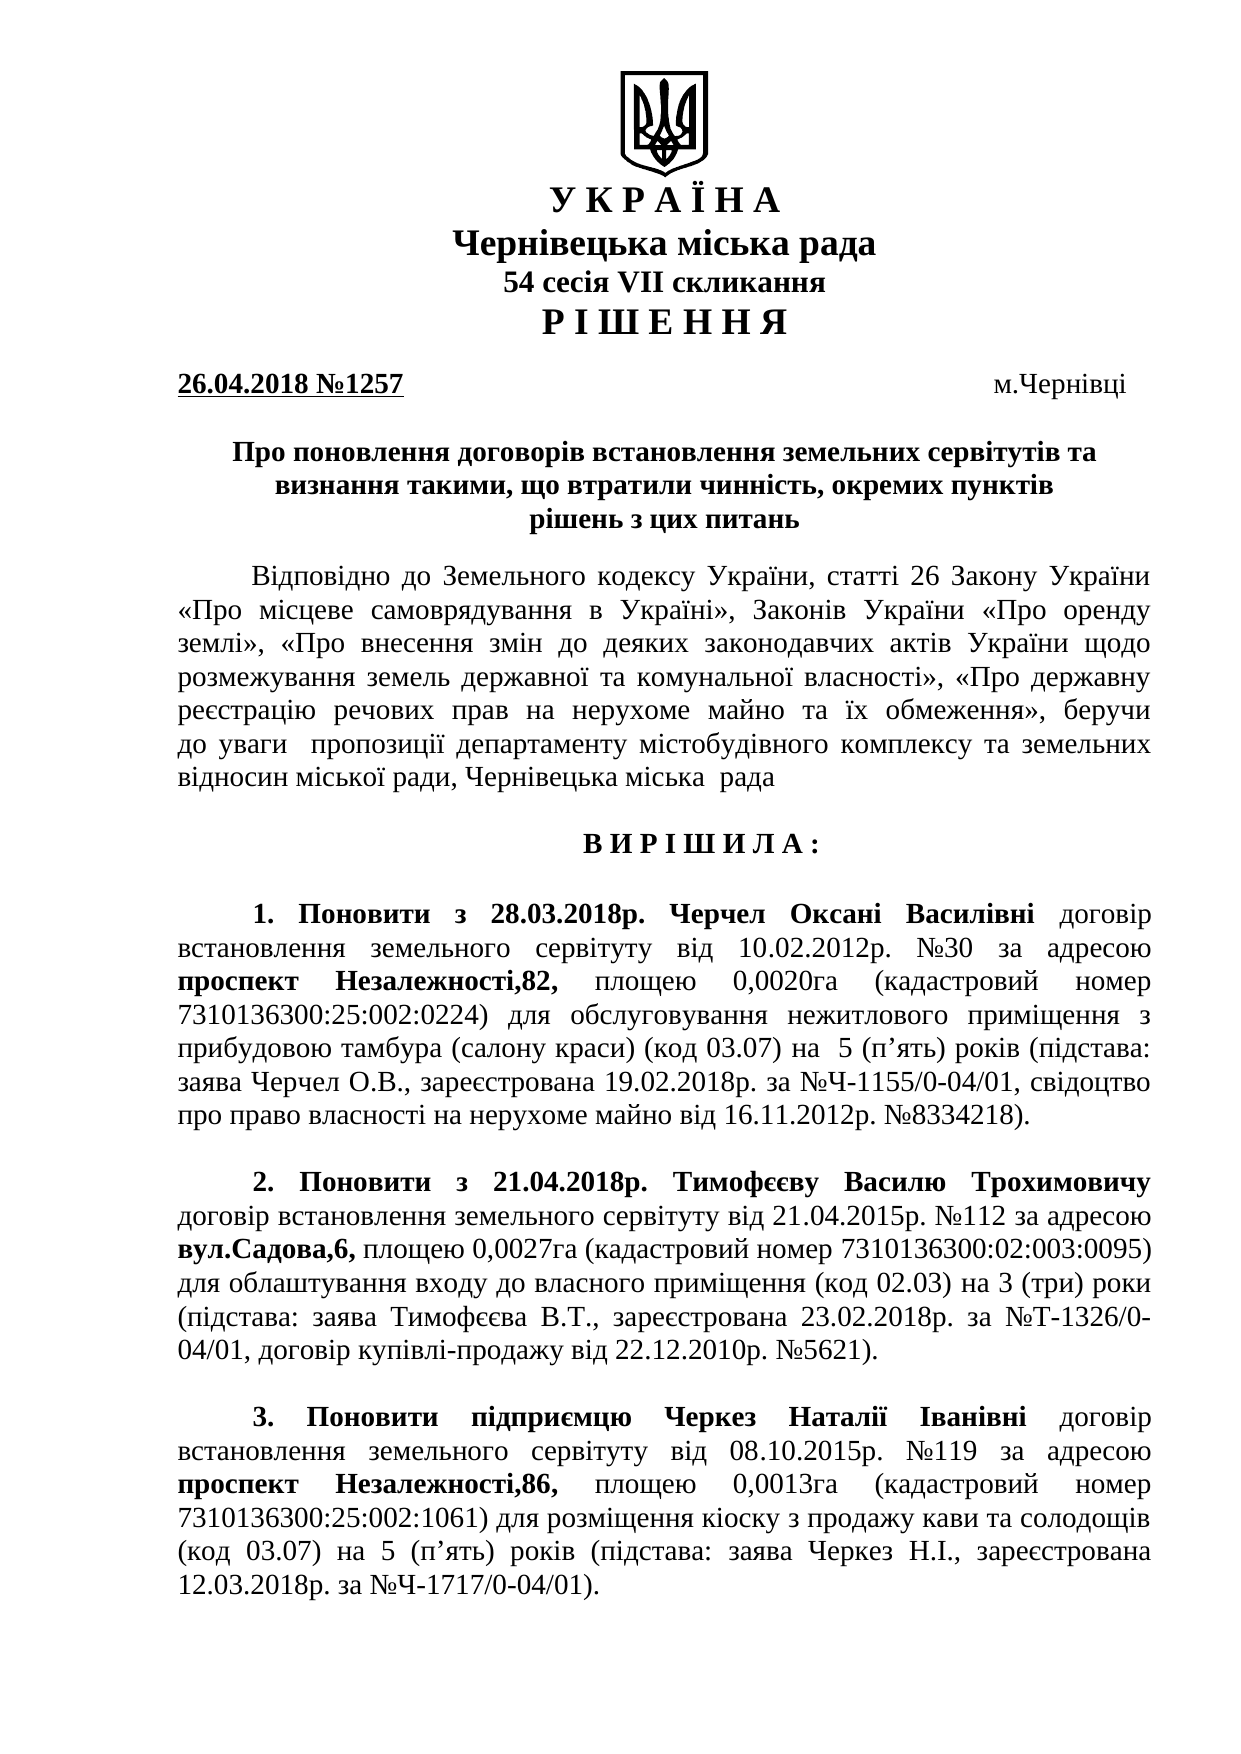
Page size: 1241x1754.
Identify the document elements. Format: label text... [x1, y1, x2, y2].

text 54 сесія VІІ скликання [177, 263, 1152, 299]
text В И Р І Ш И Л А : [177, 827, 1152, 860]
text Про поновлення договорів встановлення земельних сервітутів та визнання такими, що втратили чинність, окремих пунктів рішень з цих питань [177, 434, 1152, 534]
text У К Р А Ї Н А [177, 177, 1152, 220]
text 2. Поновити з 21.04.2018р. Тимофєєву Василю Трохимовичу договір встановлення земельного сервітуту від 21.04.2015р. №112 за адресою вул.Садова,6, площею 0,0027га (кадастровий номер 7310136300:02:003:0095) для облаштування входу до власного приміщення (код 02.03) на 3 (три) роки (підстава: заява Тимофєєва В.Т., зареєстрована 23.02.2018р. за №Т-1326/0-04/01, договір купівлі-продажу від 22.12.2010р. №5621). [177, 1164, 1152, 1366]
subtitle Чернівецька міська рада [177, 220, 1152, 263]
text 3. Поновити підприємцю Черкез Наталії Іванівні договір встановлення земельного сервітуту від 08.10.2015р. №119 за адресою проспект Незалежності,86, площею 0,0013га (кадастровий номер 7310136300:25:002:1061) для розміщення кіоску з продажу кави та солодощів (код 03.07) на 5 (п’ять) років (підстава: заява Черкез Н.І., зареєстрована 12.03.2018р. за №Ч-1717/0-04/01). [177, 1399, 1152, 1601]
text 26.04.2018 №1257 м.Чернівці [177, 367, 1152, 400]
text Р І Ш Е Н Н Я [177, 299, 1152, 343]
text 1. Поновити з 28.03.2018р. Черчел Оксані Василівні договір встановлення земельного сервітуту від 10.02.2012р. №30 за адресою проспект Незалежності,82, площею 0,0020га (кадастровий номер 7310136300:25:002:0224) для обслуговування нежитлового приміщення з прибудовою тамбура (салону краси) (код 03.07) на 5 (п’ять) років (підстава: заява Черчел О.В., зареєстрована 19.02.2018р. за №Ч-1155/0-04/01, свідоцтво про право власності на нерухоме майно від 16.11.2012р. №8334218). [177, 896, 1152, 1131]
text Відповідно до Земельного кодексу України, статті 26 Закону України «Про місцеве самоврядування в Україні», Законів України «Про оренду землі», «Про внесення змін до деяких законодавчих актів України щодо розмежування земель державної та комунальної власності», «Про державну реєстрацію речових прав на нерухоме майно та їх обмеження», беручи до уваги пропозиції департаменту містобудівного комплексу та земельних відносин міської ради, Чернівецька міська рада [177, 558, 1152, 793]
